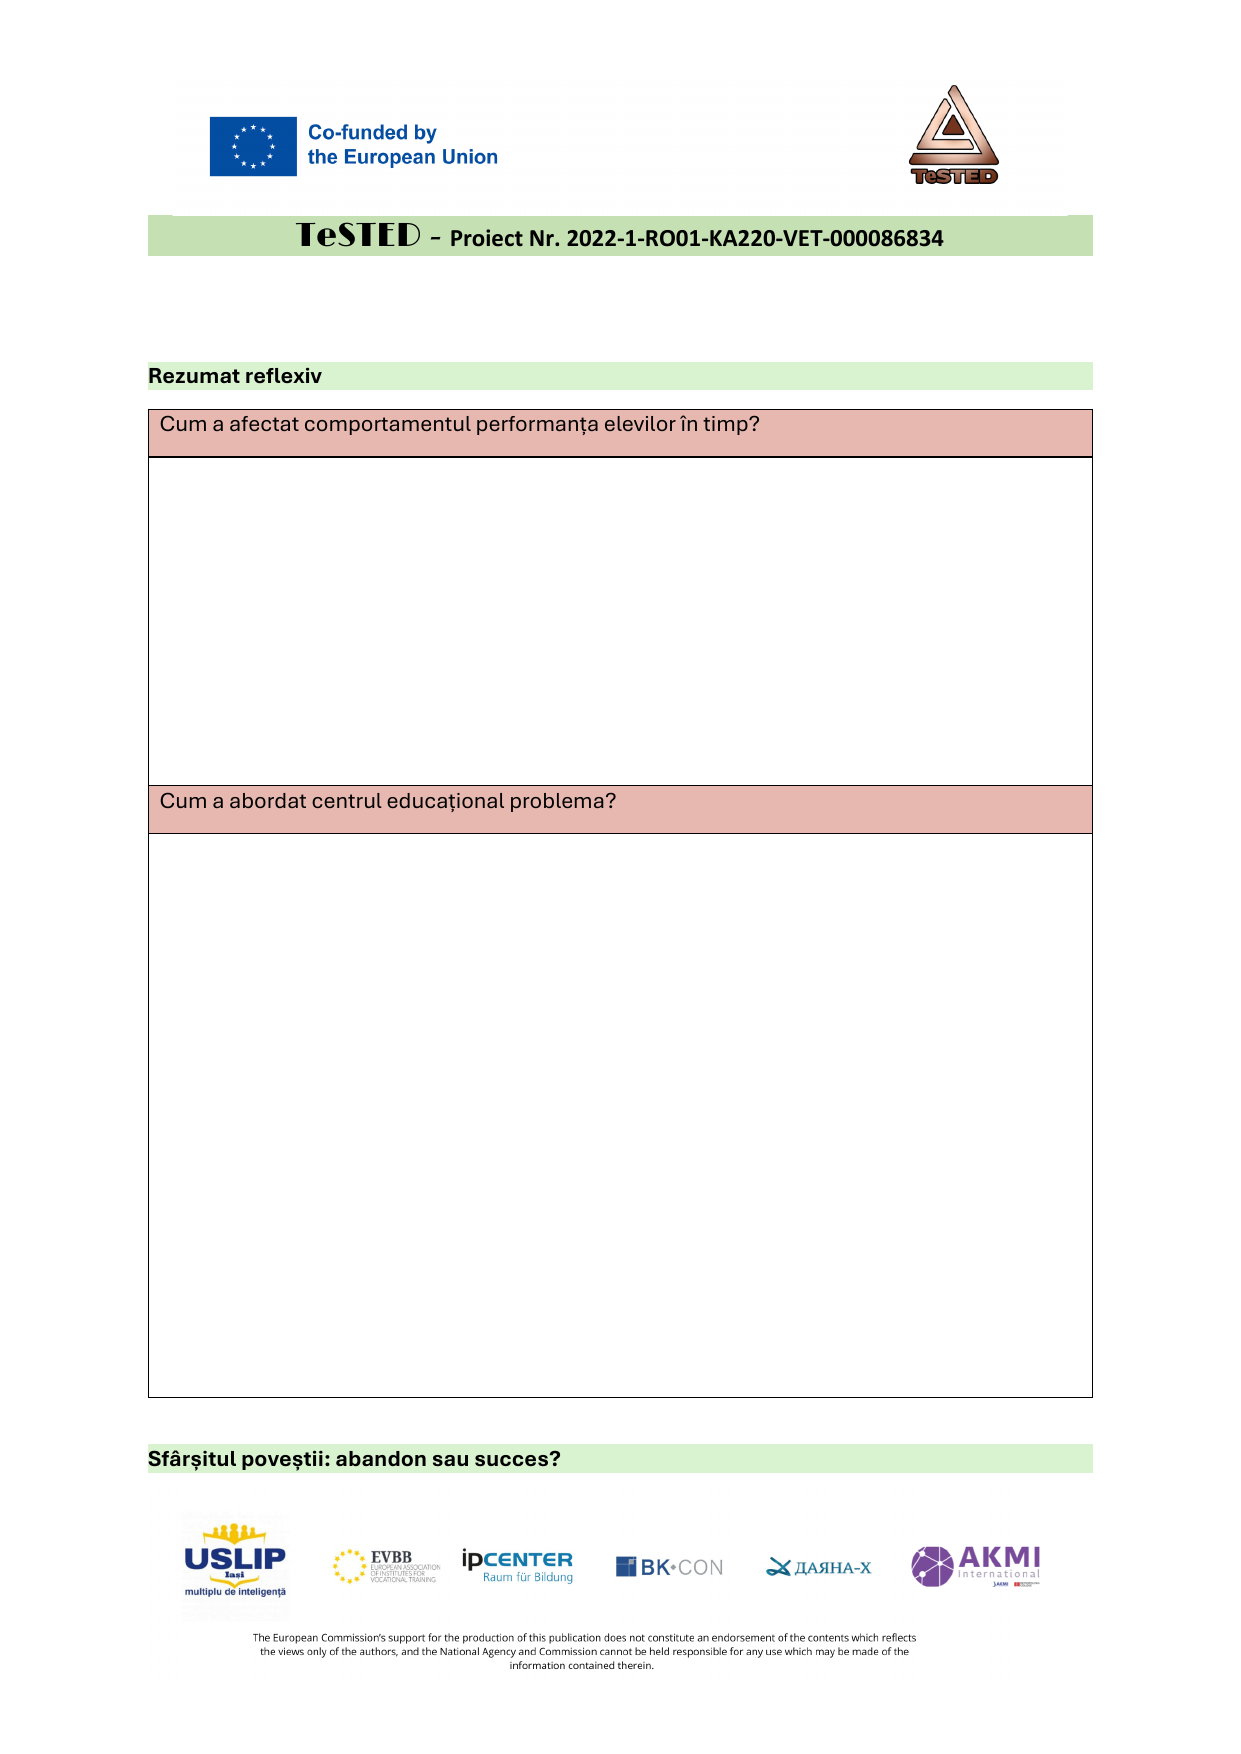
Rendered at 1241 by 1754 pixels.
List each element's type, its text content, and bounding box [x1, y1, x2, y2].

table_header Cum a afectat comportamentul performanța elevilor în timp? [149, 410, 1092, 456]
text Sfârșitul poveștii: abandon sau succes? [148, 1444, 1093, 1473]
picture [172, 73, 1068, 216]
picture [147, 1486, 1079, 1681]
table_cell [149, 834, 1092, 1397]
table_cell [149, 458, 1092, 785]
text Rezumat reflexiv [148, 362, 1093, 390]
table_cell Cum a abordat centrul educațional problema? [149, 786, 1092, 833]
